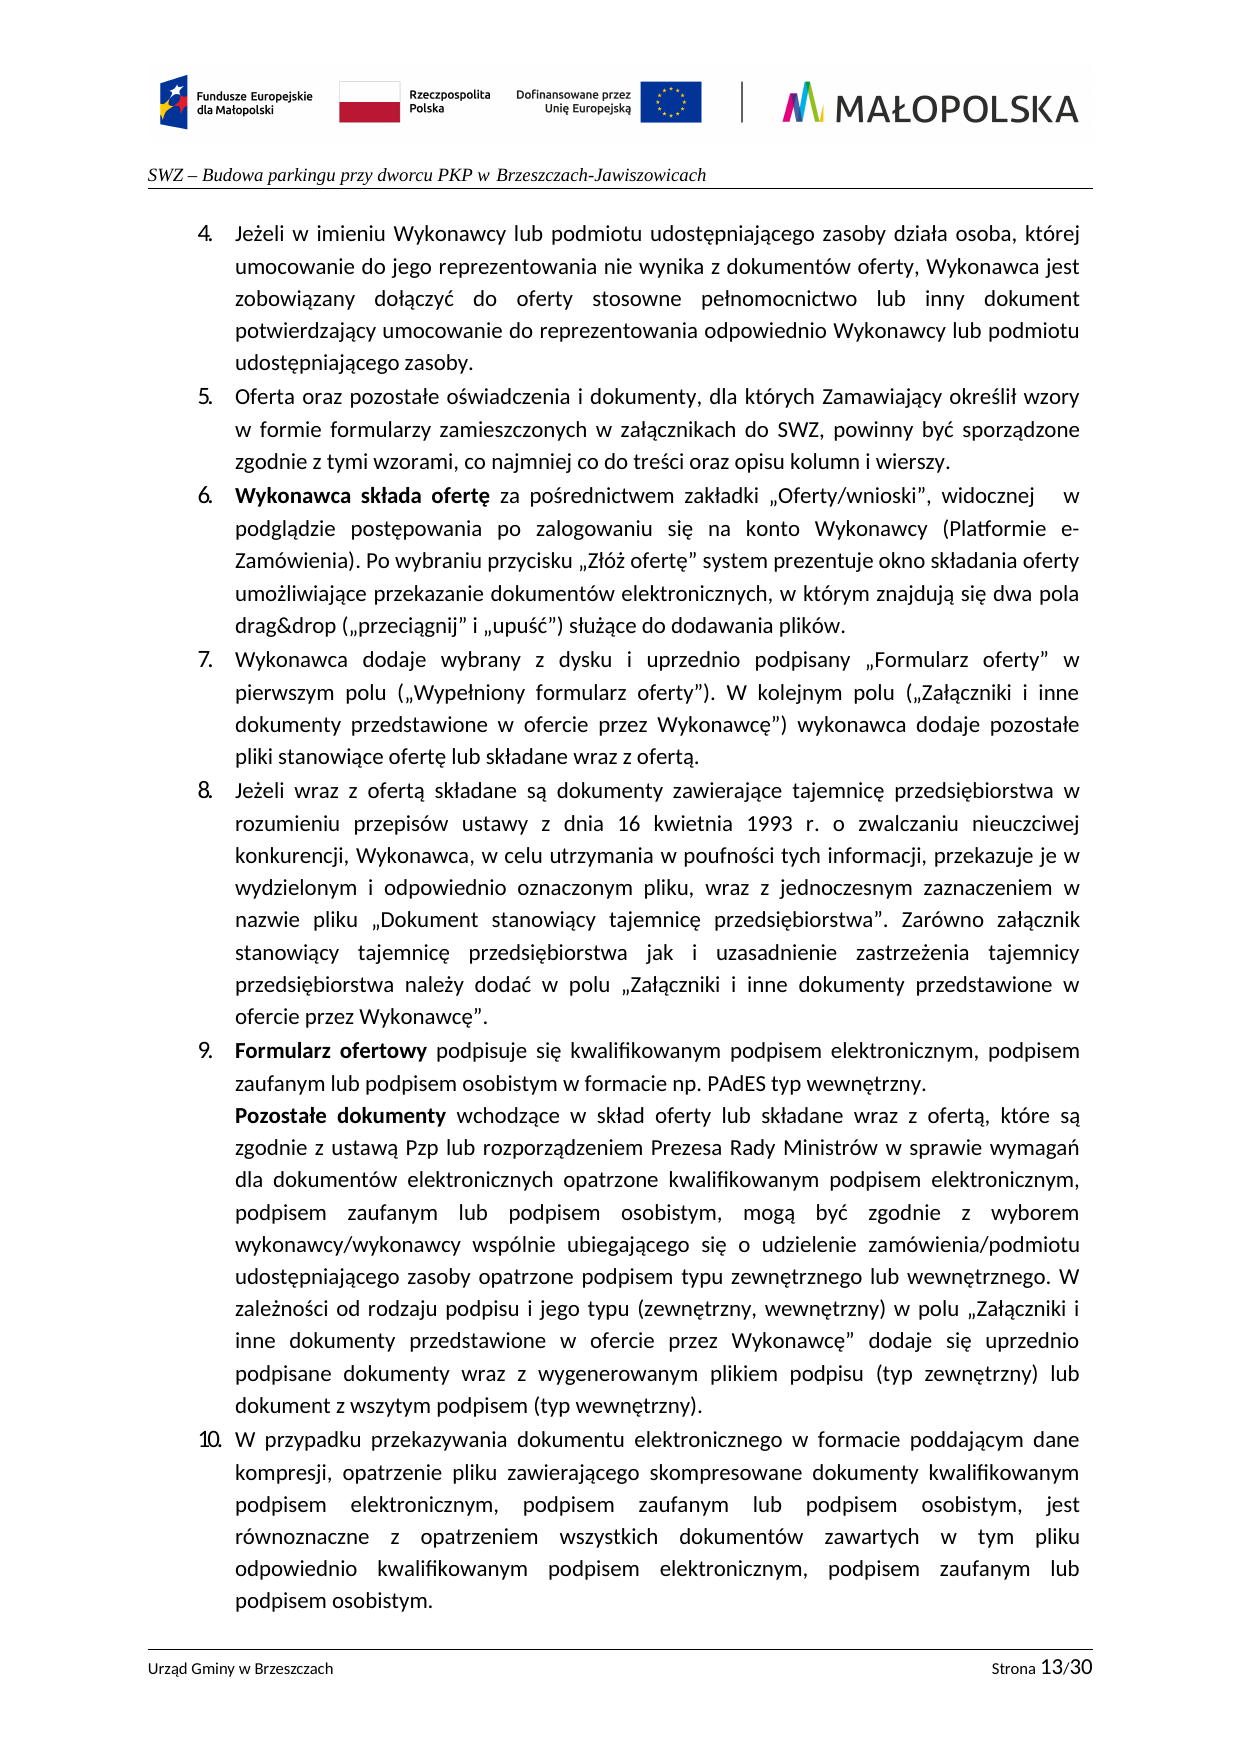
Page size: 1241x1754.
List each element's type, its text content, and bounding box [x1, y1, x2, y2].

list Wykonawca składa ofertę za pośrednictwem zakładki „Oferty/wnioski”, widocznej w podglądzie postępowania po zalogowaniu się na konto Wykonawcy (Platformie e-Zamówienia). Po wybraniu przycisku „Złóż ofertę” system prezentuje okno składania oferty umożliwiające przekazanie dokumentów elektronicznych, w którym znajdują się dwa pola drag&drop („przeciągnij” i „upuść”) służące do dodawania plików. [197, 479, 1081, 639]
list Wykonawca dodaje wybrany z dysku i uprzednio podpisany „Formularz oferty” w pierwszym polu („Wypełniony formularz oferty”). W kolejnym polu („Załączniki i inne dokumenty przedstawione w ofercie przez Wykonawcę”) wykonawca dodaje pozostałe pliki stanowiące ofertę lub składane wraz z ofertą. [197, 643, 1081, 770]
list Oferta oraz pozostałe oświadczenia i dokumenty, dla których Zamawiający określił wzory w formie formularzy zamieszczonych w załącznikach do SWZ, powinny być sporządzone zgodnie z tymi wzorami, co najmniej co do treści oraz opisu kolumn i wierszy. [197, 381, 1081, 475]
list W przypadku przekazywania dokumentu elektronicznego w formacie poddającym dane kompresji, opatrzenie pliku zawierającego skompresowane dokumenty kwalifikowanym podpisem elektronicznym, podpisem zaufanym lub podpisem osobistym, jest równoznaczne z opatrzeniem wszystkich dokumentów zawartych w tym pliku odpowiednio kwalifikowanym podpisem elektronicznym, podpisem zaufanym lub podpisem osobistym. [197, 1423, 1081, 1614]
list Pozostałe dokumenty wchodzące w skład oferty lub składane wraz z ofertą, które są zgodnie z ustawą Pzp lub rozporządzeniem Prezesa Rady Ministrów w sprawie wymagań dla dokumentów elektronicznych opatrzone kwalifikowanym podpisem elektronicznym, podpisem zaufanym lub podpisem osobistym, mogą być zgodnie z wyborem wykonawcy/wykonawcy wspólnie ubiegającego się o udzielenie zamówienia/podmiotu udostępniającego zasoby opatrzone podpisem typu zewnętrznego lub wewnętrznego. W zależności od rodzaju podpisu i jego typu (zewnętrzny, wewnętrzny) w polu „Załączniki i inne dokumenty przedstawione w ofercie przez Wykonawcę” dodaje się uprzednio podpisane dokumenty wraz z wygenerowanym plikiem podpisu (typ zewnętrzny) lub dokument z wszytym podpisem (typ wewnętrzny). [235, 1101, 1081, 1419]
list Jeżeli wraz z ofertą składane są dokumenty zawierające tajemnicę przedsiębiorstwa w rozumieniu przepisów ustawy z dnia 16 kwietnia 1993 r. o zwalczaniu nieuczciwej konkurencji, Wykonawca, w celu utrzymania w poufności tych informacji, przekazuje je w wydzielonym i odpowiednio oznaczonym pliku, wraz z jednoczesnym zaznaczeniem w nazwie pliku „Dokument stanowiący tajemnicę przedsiębiorstwa”. Zarówno załącznik stanowiący tajemnicę przedsiębiorstwa jak i uzasadnienie zastrzeżenia tajemnicy przedsiębiorstwa należy dodać w polu „Załączniki i inne dokumenty przedstawione w ofercie przez Wykonawcę”. [197, 774, 1081, 1030]
list Formularz ofertowy podpisuje się kwalifikowanym podpisem elektronicznym, podpisem zaufanym lub podpisem osobistym w formacie np. PAdES typ wewnętrzny. [197, 1034, 1081, 1097]
list Jeżeli w imieniu Wykonawcy lub podmiotu udostępniającego zasoby działa osoba, której umocowanie do jego reprezentowania nie wynika z dokumentów oferty, Wykonawca jest zobowiązany dołączyć do oferty stosowne pełnomocnictwo lub inny dokument potwierdzający umocowanie do reprezentowania odpowiednio Wykonawcy lub podmiotu udostępniającego zasoby. [197, 217, 1081, 376]
picture [147, 61, 1093, 143]
